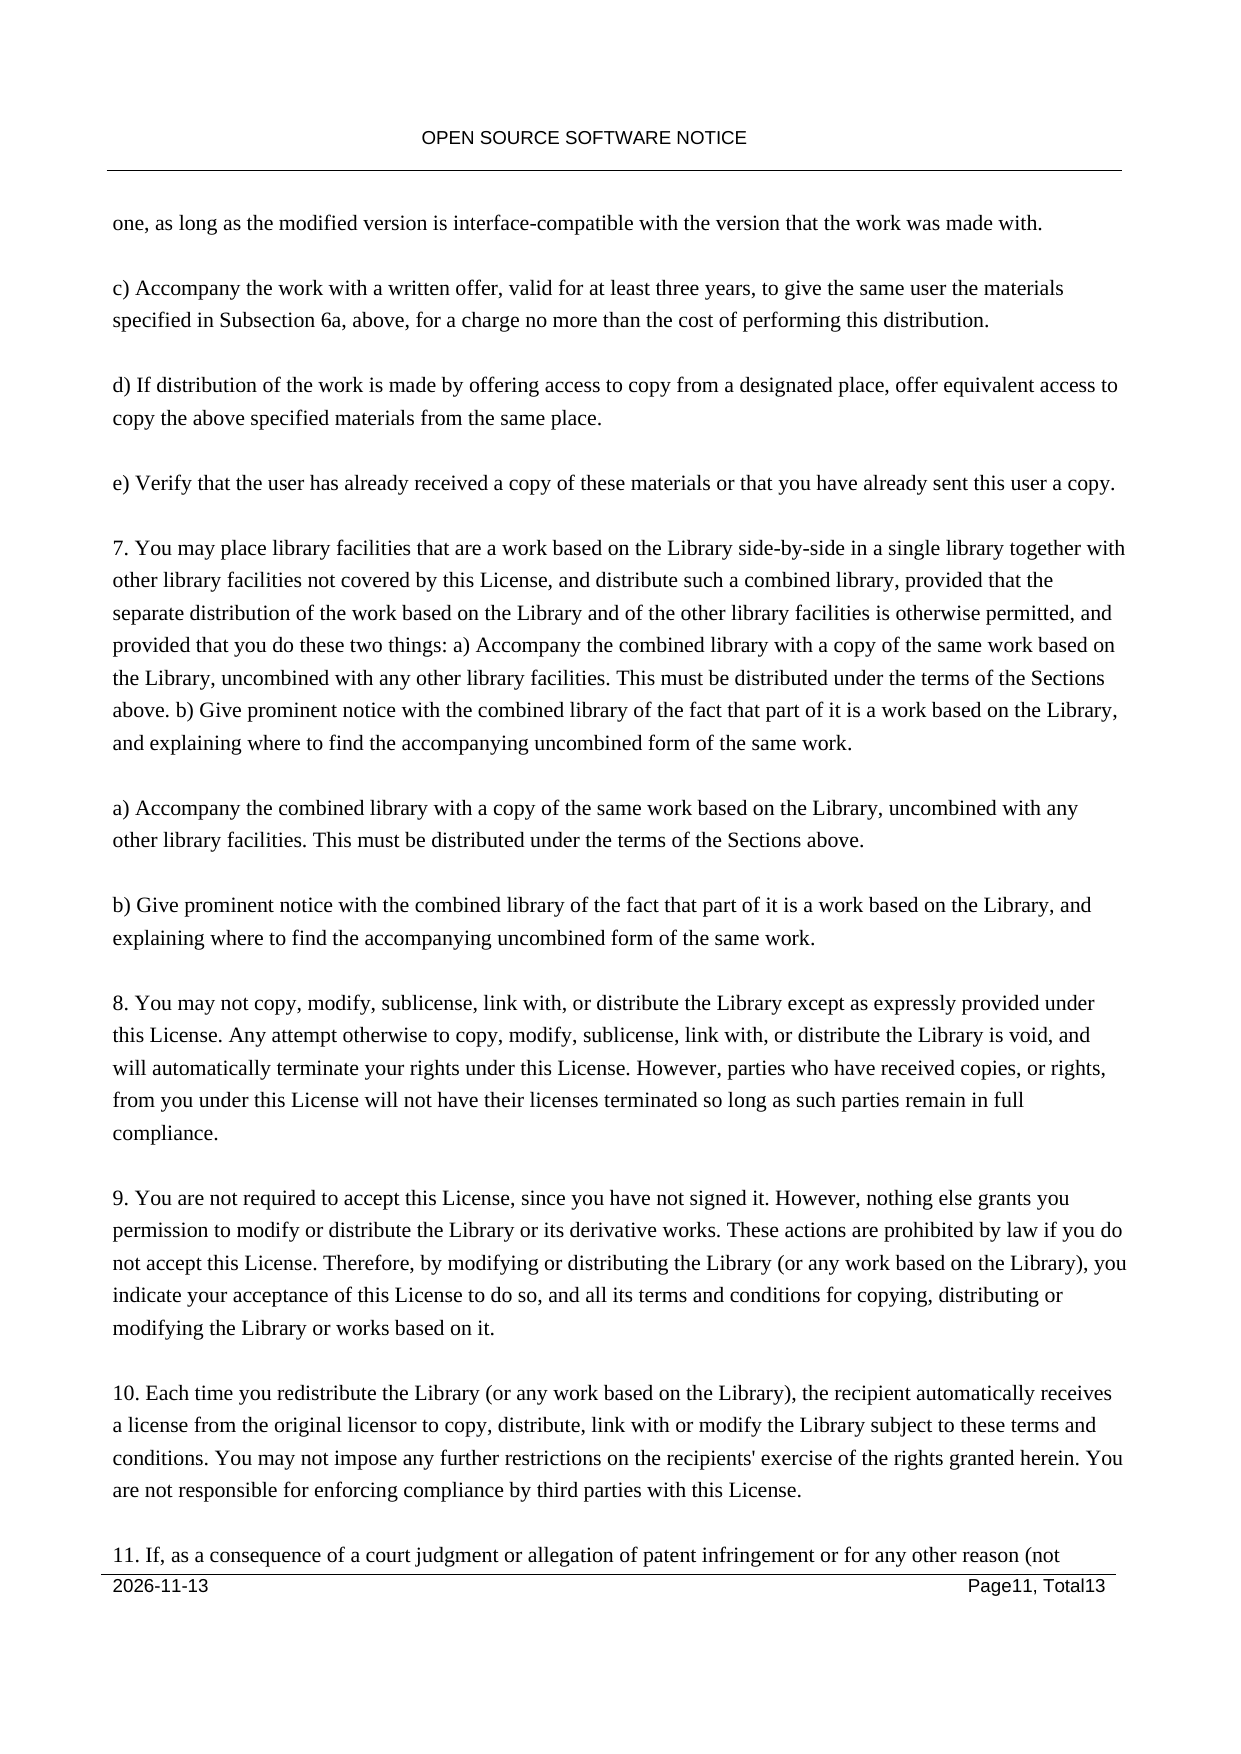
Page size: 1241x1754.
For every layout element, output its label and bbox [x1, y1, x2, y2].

text [112, 206, 1128, 1571]
